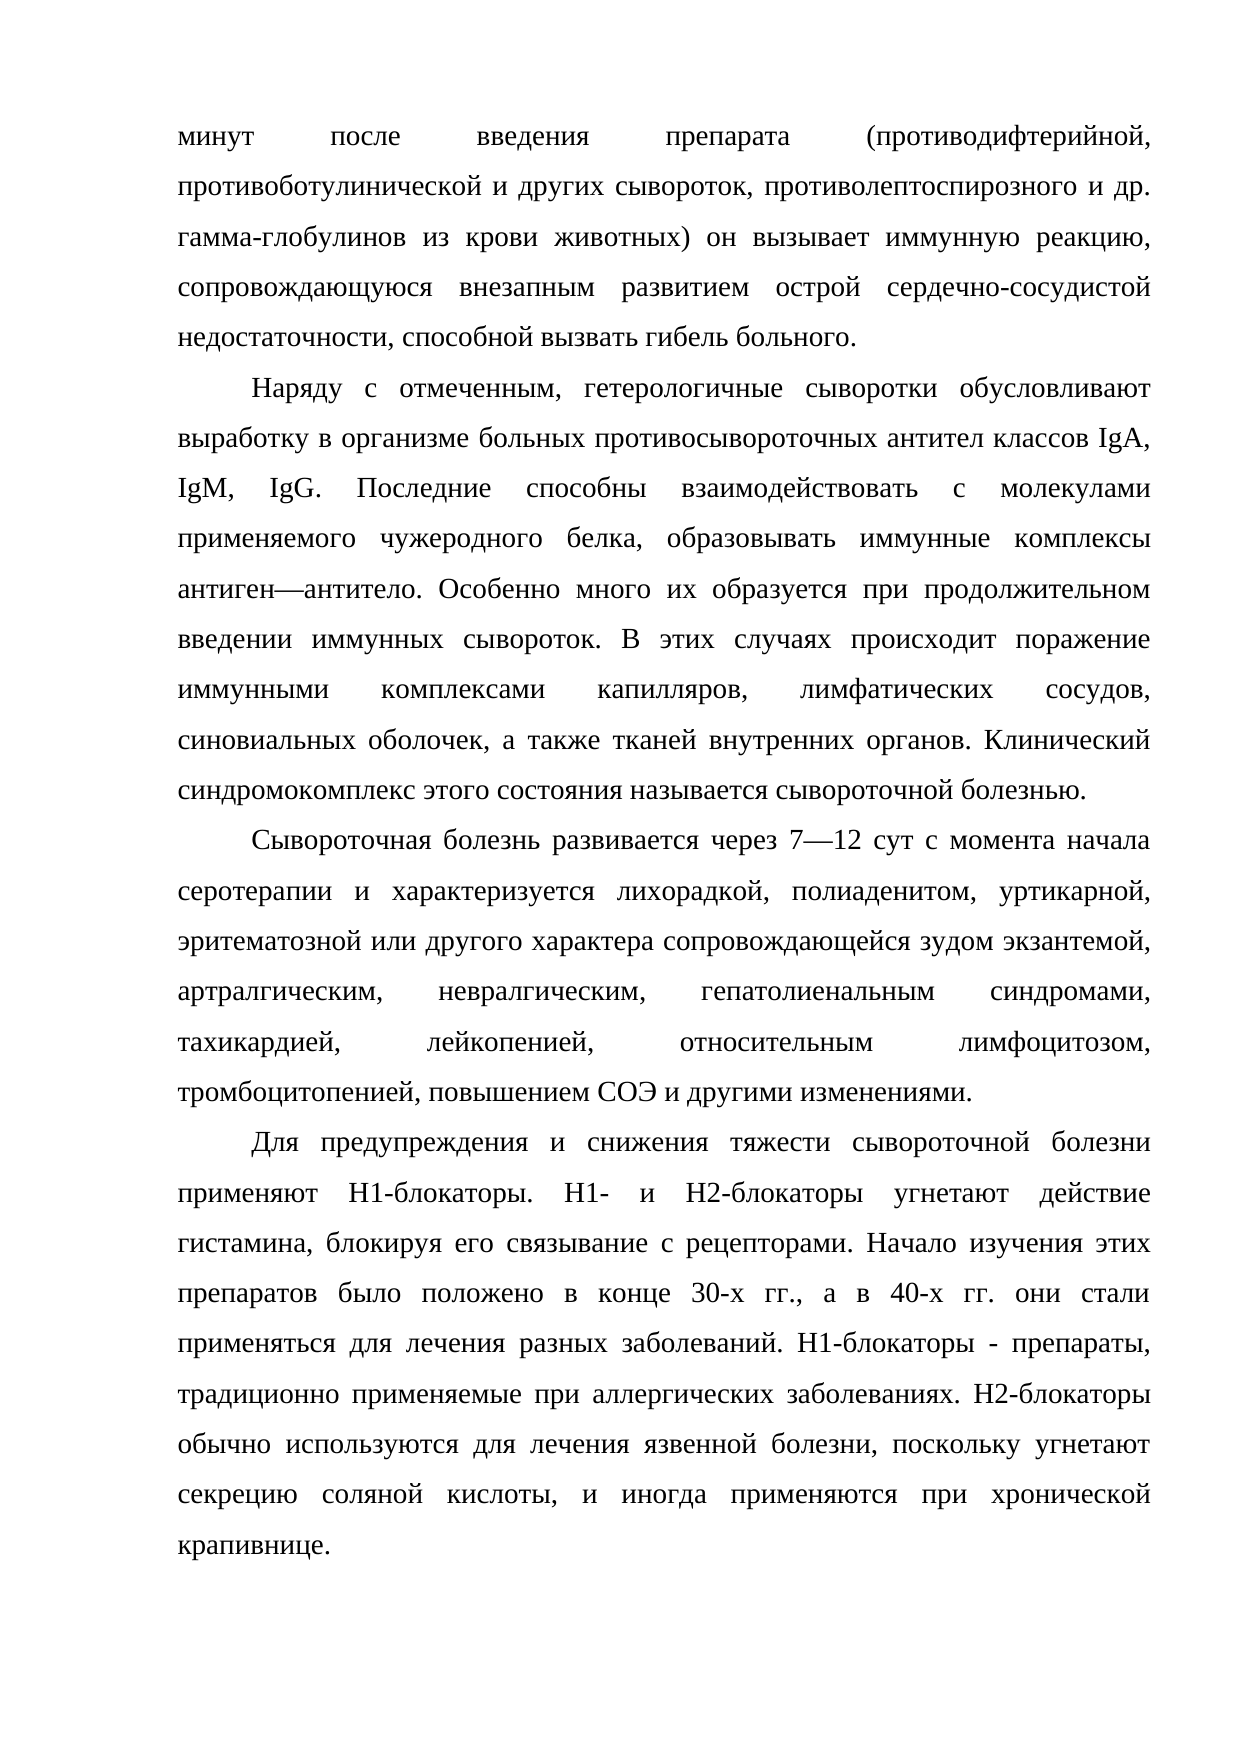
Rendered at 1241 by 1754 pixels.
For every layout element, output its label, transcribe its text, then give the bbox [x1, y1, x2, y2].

text Для предупреждения и снижения тяжести сывороточной болезни применяют Н1-блокаторы. H1- и H2-блокаторы угнетают действие гистамина, блокируя его связывание с рецепторами. Начало изучения этих препаратов было положено в конце 30-х гг., а в 40-х гг. они стали применяться для лечения разных заболеваний. Н1-блокаторы - препараты, традиционно применяемые при аллергических заболеваниях. Н2-блокаторы обычно используются для лечения язвенной болезни, поскольку угнетают секрецию соляной кислоты, и иногда применяются при хронической крапивнице. [177, 1124, 1152, 1560]
text Сывороточная болезнь развивается через 7—12 сут с момента начала серотерапии и характеризуется лихорадкой, полиаденитом, уртикарной, эритематозной или другого характера сопровождающейся зудом экзантемой, артралгическим, невралгическим, гепатолиенальным синдромами, тахикардией, лейкопенией, относительным лимфоцитозом, тромбоцитопенией, повышением СОЭ и другими изменениями. [177, 822, 1152, 1108]
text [177, 118, 1152, 353]
text Наряду с отмеченным, гетерологичные сыворотки обусловливают выработку в организме больных противосывороточных антител классов IgA, IgM, IgG. Последние способны взаимодействовать с молекулами применяемого чужеродного белка, образовывать иммунные комплексы антиген—антитело. Особенно много их образуется при продолжительном введении иммунных сывороток. В этих случаях происходит поражение иммунными комплексами капилляров, лимфатических сосудов, синовиальных оболочек, а также тканей внутренних органов. Клинический синдромокомплекс этого состояния называется сывороточной болезнью. [177, 370, 1152, 806]
